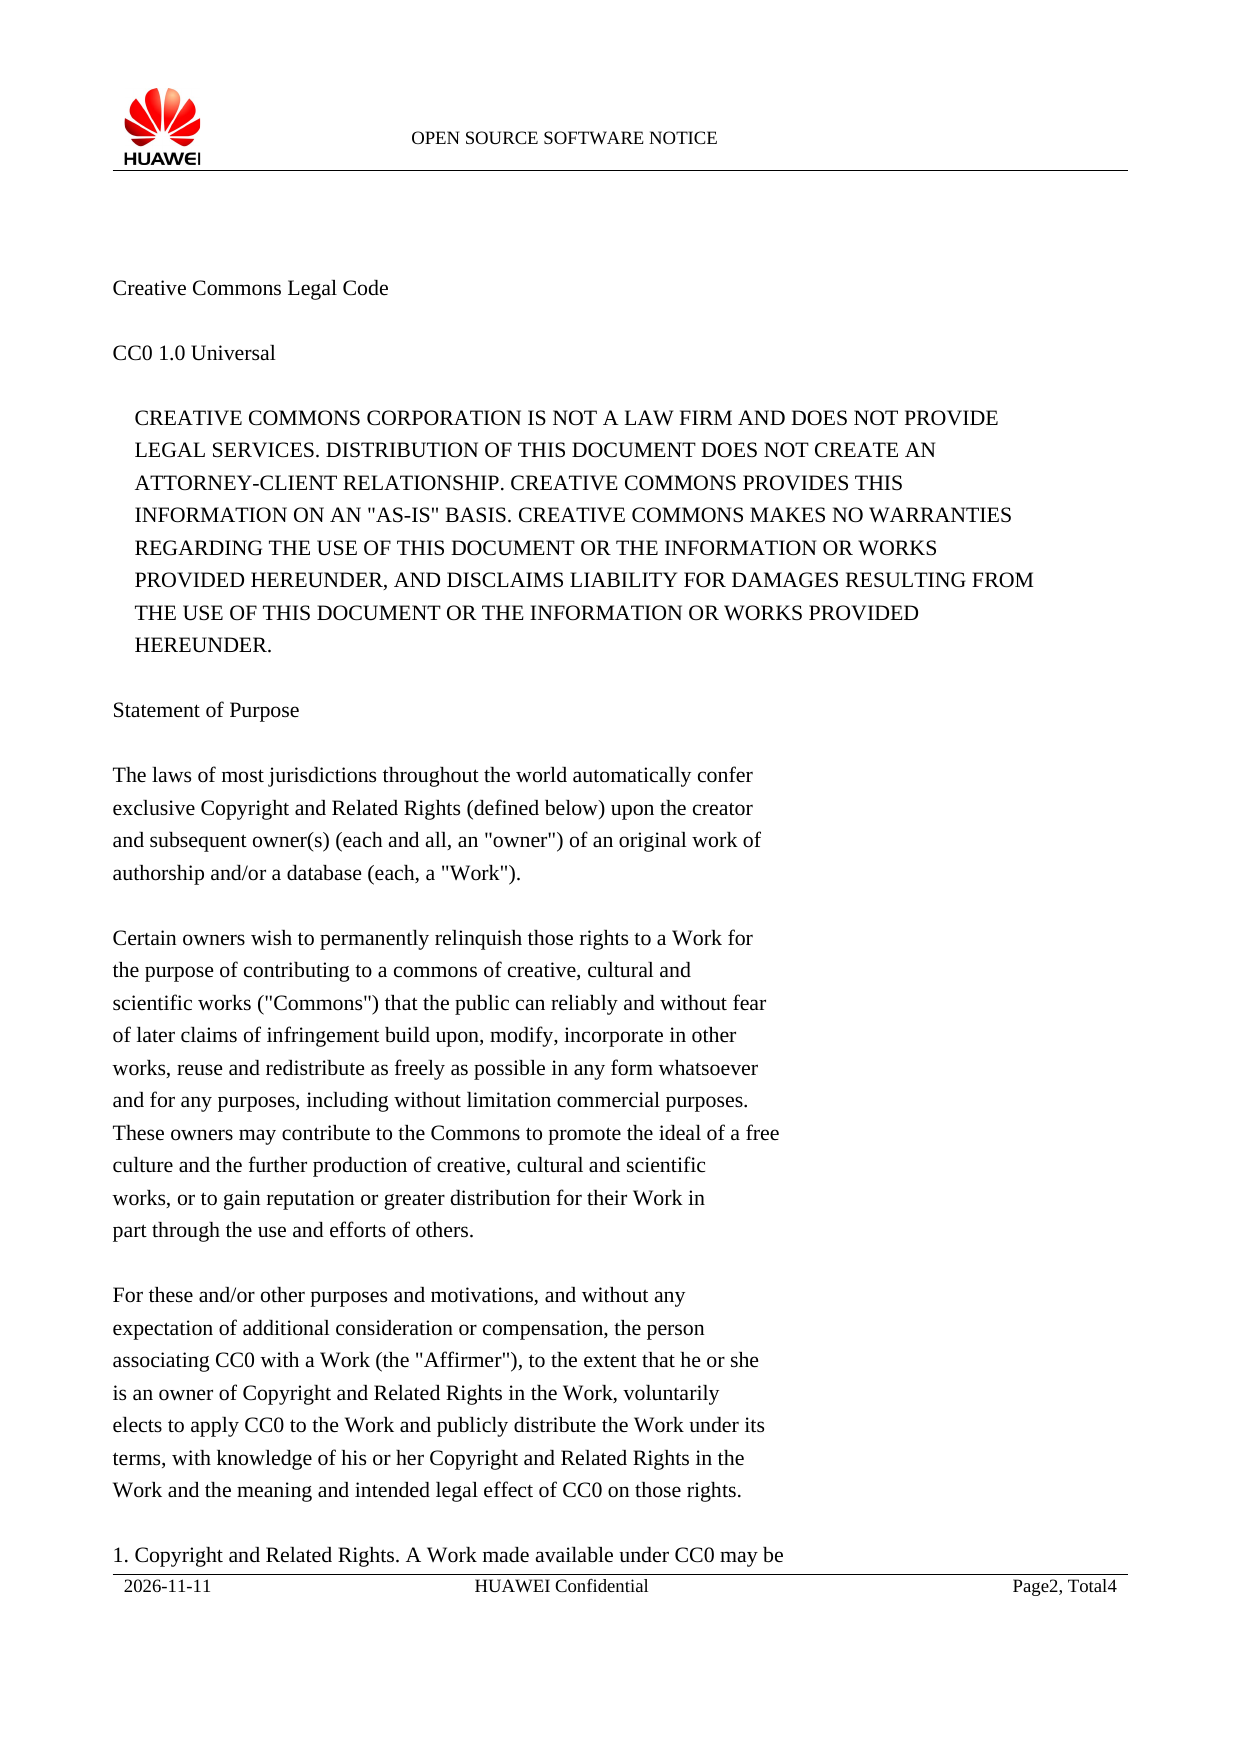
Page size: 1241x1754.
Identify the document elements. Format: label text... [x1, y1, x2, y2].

picture [124, 88, 201, 165]
